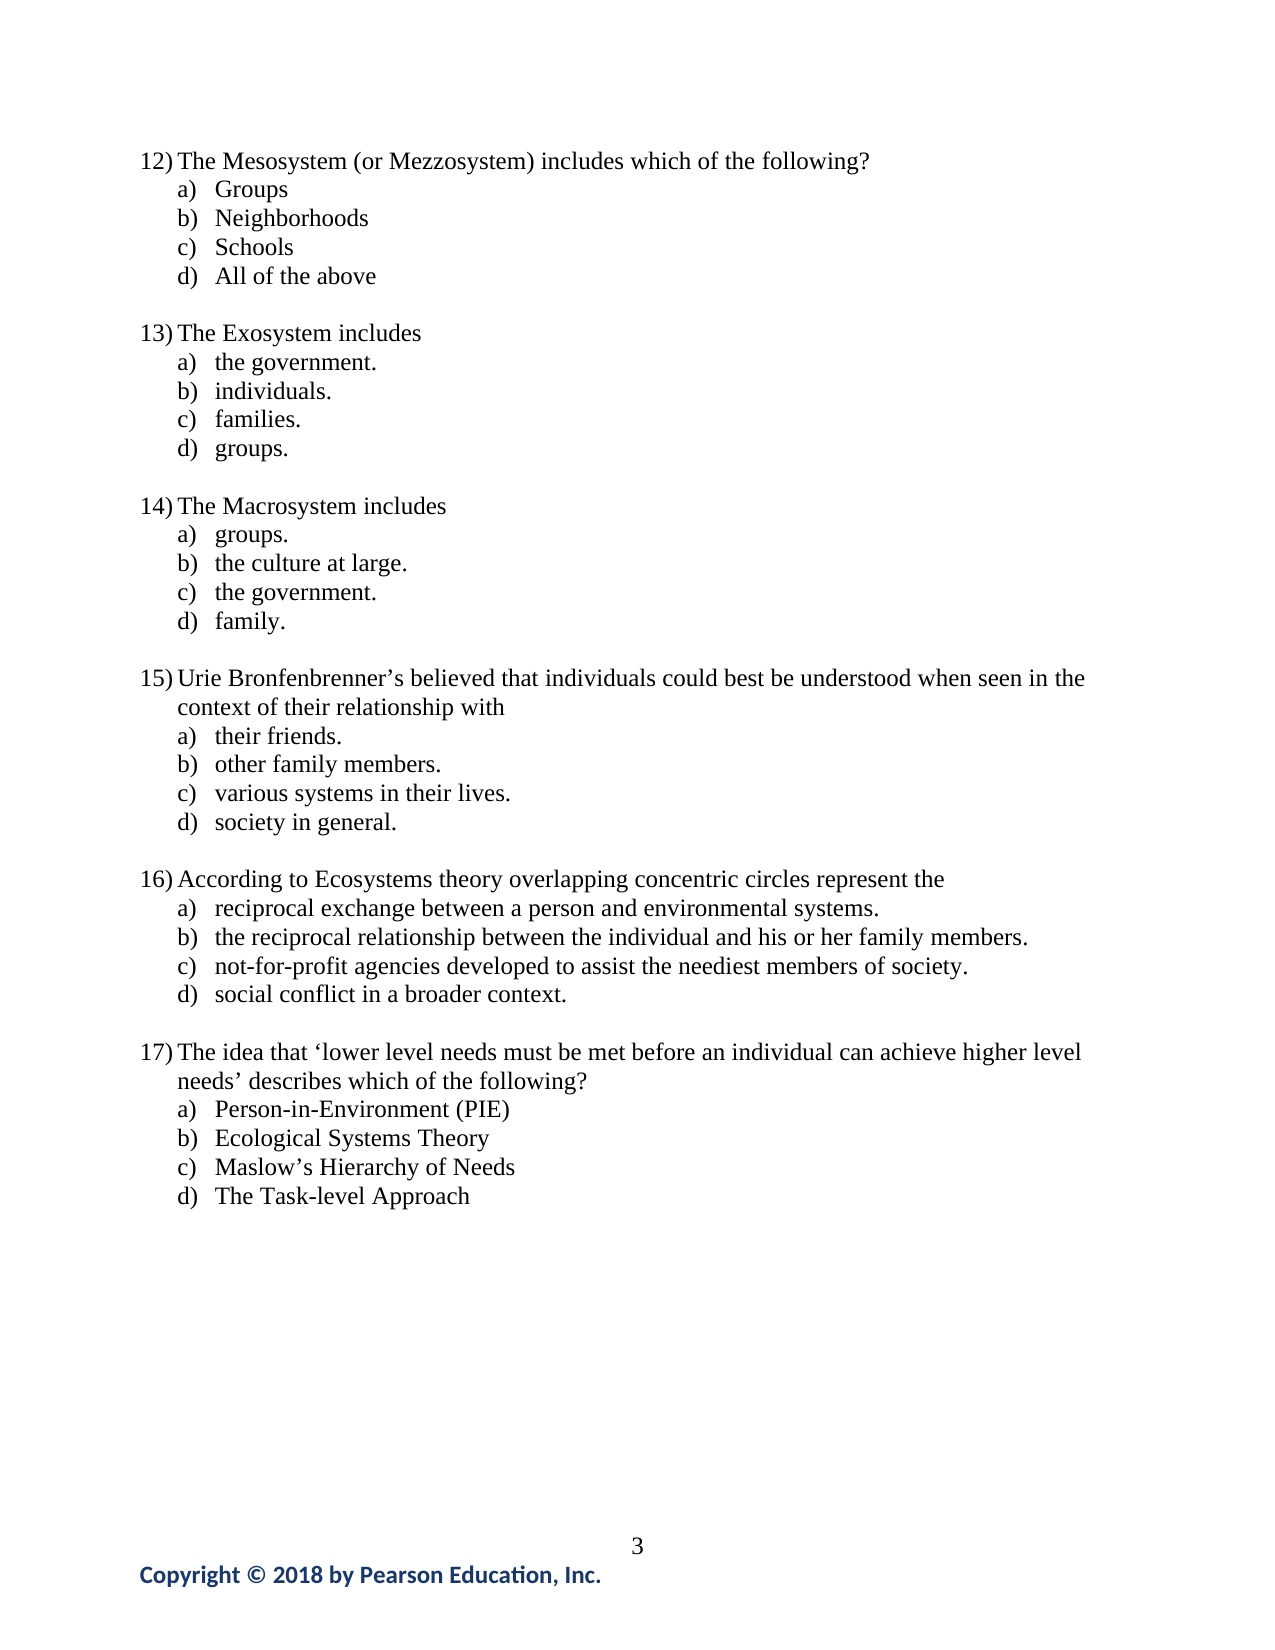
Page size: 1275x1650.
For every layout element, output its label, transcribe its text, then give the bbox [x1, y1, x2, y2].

list Ecological Systems Theory [177, 1123, 1124, 1152]
list Maslow’s Hierarchy of Needs [177, 1152, 1124, 1181]
list Person-in-Environment (PIE) [177, 1094, 1124, 1123]
list various systems in their lives. [177, 778, 910, 807]
list reciprocal exchange between a person and environmental systems. [177, 893, 1063, 922]
list The Task-level Approach [177, 1181, 1043, 1209]
list social conflict in a broader context. [177, 979, 1135, 1008]
list The idea that ‘lower level needs must be met before an individual can achieve higher level needs’ describes which of the following? [139, 1037, 1124, 1094]
list society in general. [177, 807, 1135, 836]
list Neighborhoods [177, 203, 1123, 232]
list The Mesosystem (or Mezzosystem) includes which of the following? [139, 146, 1123, 174]
list families. [177, 404, 910, 433]
list Schools [177, 232, 1123, 261]
list The Macrosystem includes [139, 491, 910, 519]
list family. [177, 606, 1135, 634]
list Groups [177, 174, 1123, 203]
list All of the above [177, 261, 1135, 289]
list the government. [177, 347, 910, 376]
list According to Ecosystems theory overlapping concentric circles represent the [139, 864, 1125, 893]
list groups. [177, 519, 910, 548]
list The Exosystem includes [139, 318, 910, 347]
list individuals. [177, 376, 910, 404]
list groups. [177, 433, 1135, 462]
list other family members. [177, 749, 910, 778]
list the culture at large. [177, 548, 910, 577]
list Urie Bronfenbrenner’s believed that individuals could best be understood when seen in the context of their relationship with [139, 663, 1111, 721]
list the government. [177, 577, 910, 606]
list the reciprocal relationship between the individual and his or her family members. [177, 922, 1063, 951]
list their friends. [177, 721, 910, 749]
list not-for-profit agencies developed to assist the neediest members of society. [177, 951, 1063, 979]
